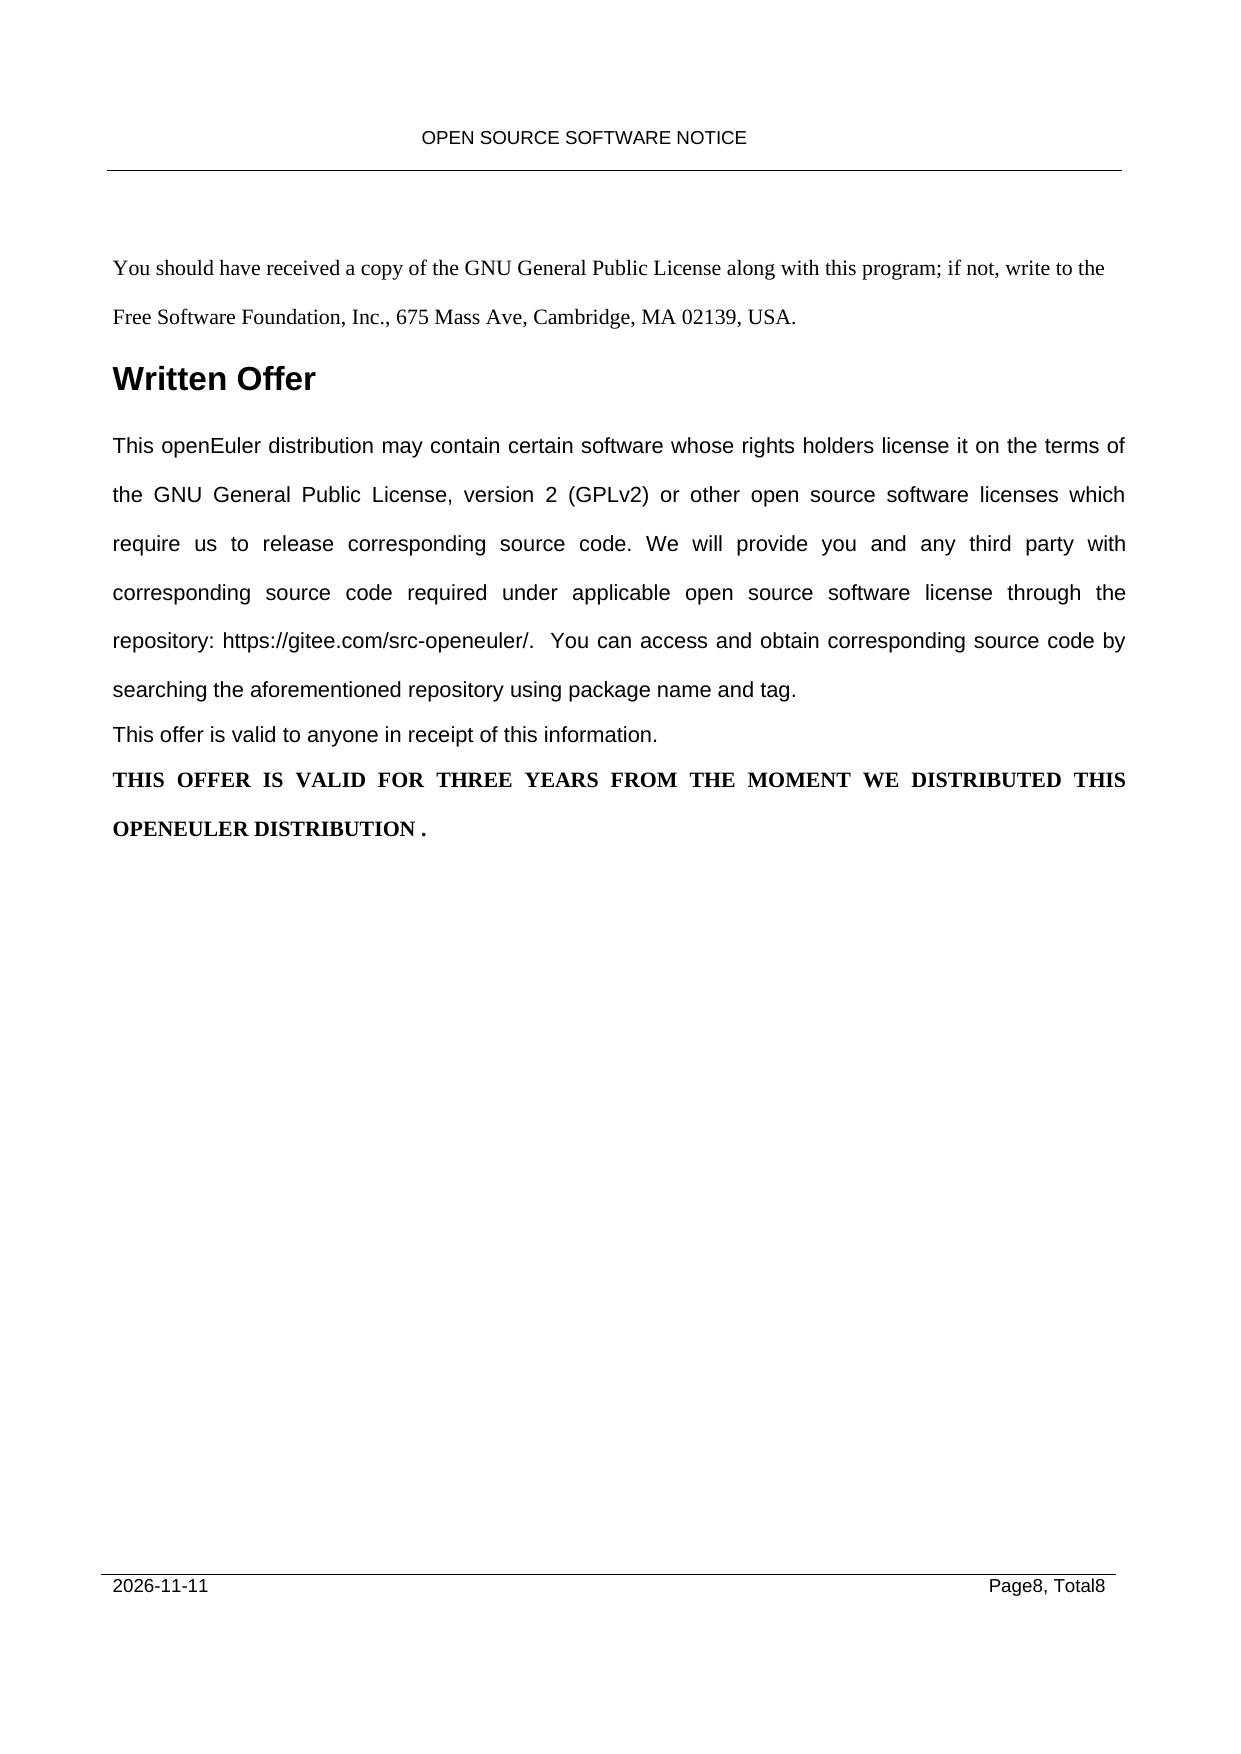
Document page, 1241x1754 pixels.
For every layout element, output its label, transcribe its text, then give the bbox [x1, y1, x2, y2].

text This offer is valid to anyone in receipt of this information. [112, 718, 1128, 751]
text You should have received a copy of the GNU General Public License along with this program; if not, write to the Free Software Foundation, Inc., 675 Mass Ave, Cambridge, MA 02139, USA. [112, 251, 1128, 333]
text THIS OFFER IS VALID FOR THREE YEARS FROM THE MOMENT WE DISTRIBUTED THIS OPENEULER DISTRIBUTION . [112, 763, 1128, 845]
text This openEuler distribution may contain certain software whose rights holders license it on the terms of the GNU General Public License, version 2 (GPLv2) or other open source software licenses which require us to release corresponding source code. We will provide you and any third party with corresponding source code required under applicable open source software license through the repository: https://gitee.com/src-openeuler/. You can access and obtain corresponding source code by searching the aforementioned repository using package name and tag. [112, 429, 1128, 706]
text Written Offer [112, 345, 1128, 410]
